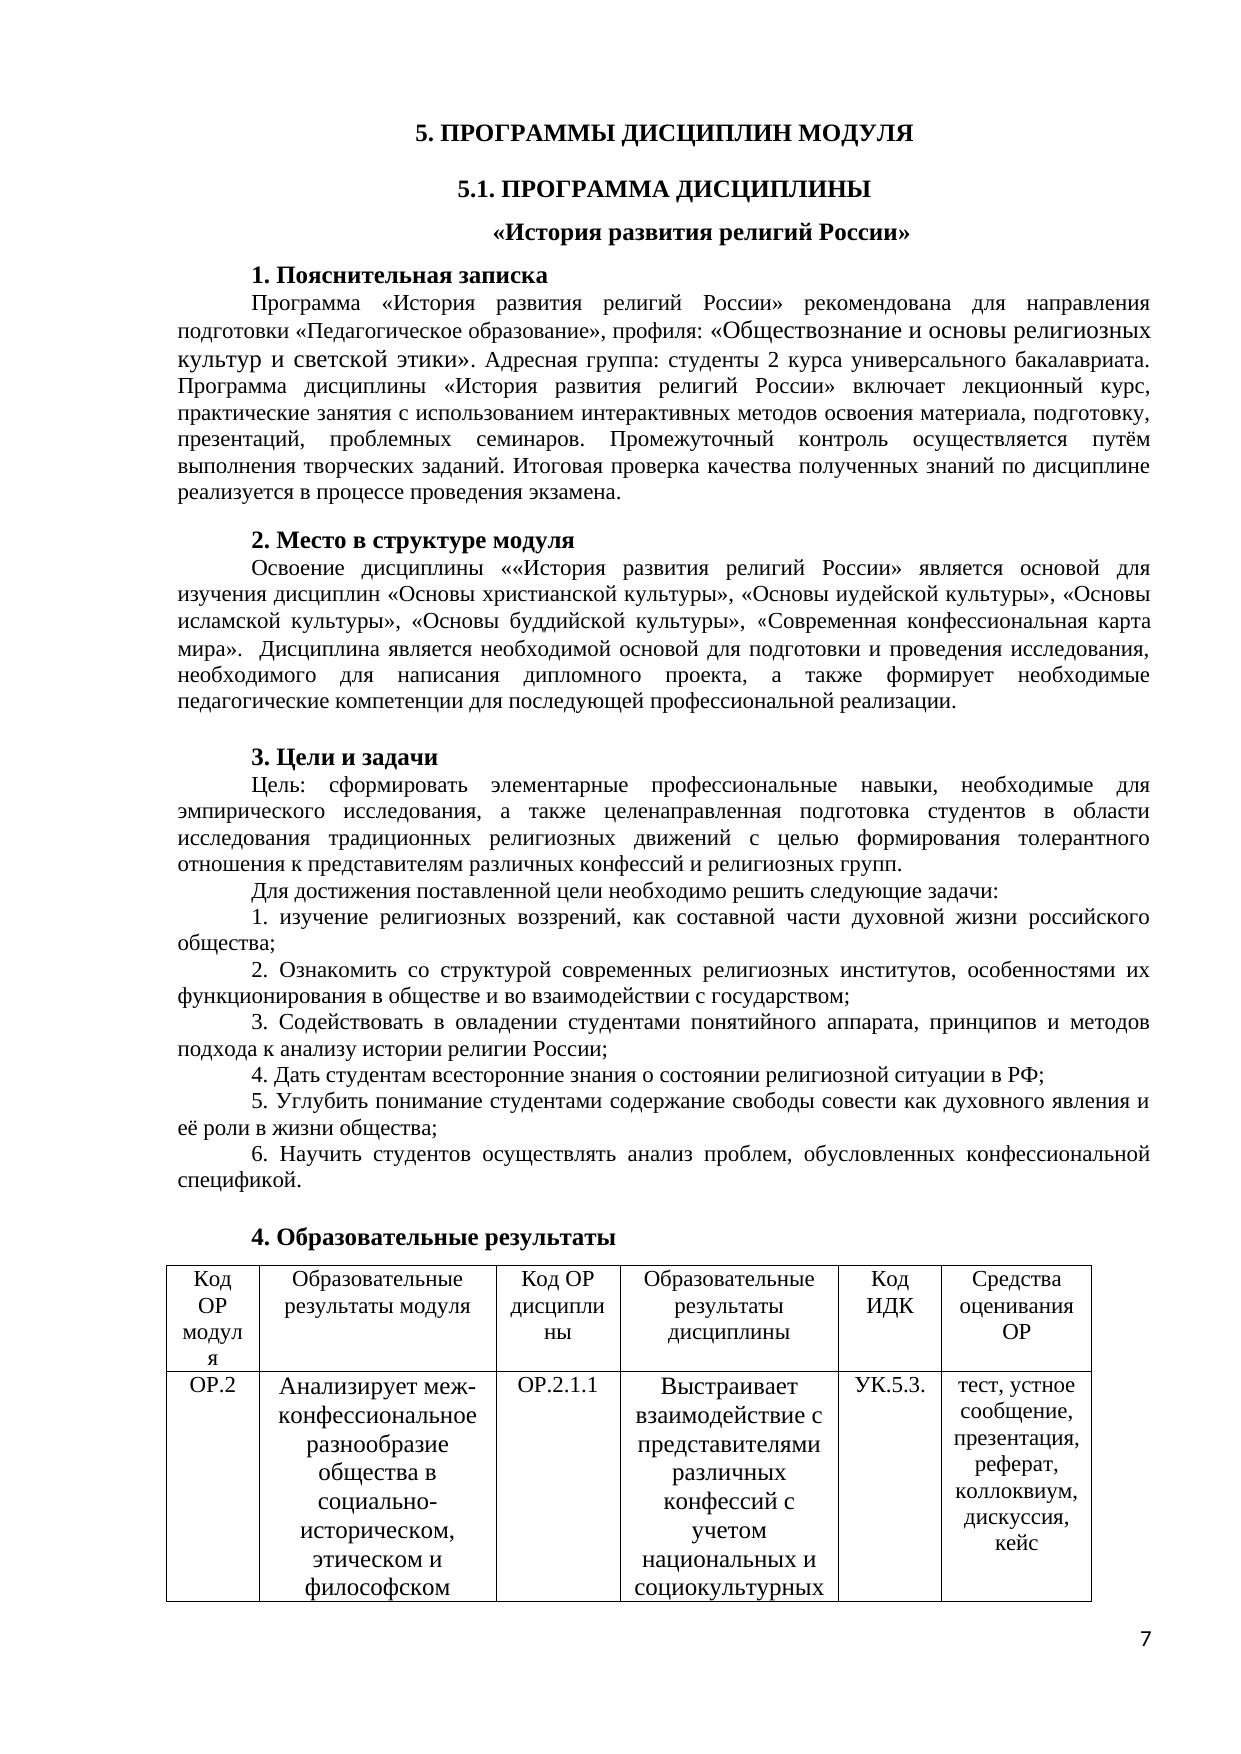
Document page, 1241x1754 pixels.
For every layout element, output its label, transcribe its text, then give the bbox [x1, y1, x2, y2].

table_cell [260, 1372, 496, 1601]
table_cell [621, 1372, 838, 1601]
text Цель: сформировать элементарные профессиональные навыки, необходимые для эмпирического исследования, а также целенаправленная подготовка студентов в области исследования традиционных религиозных движений с целью формирования толерантного отношения к представителям различных конфессий и религиозных групп. [177, 771, 1152, 877]
table_header Код ИДК [839, 1266, 941, 1371]
text 1. изучение религиозных воззрений, как составной части духовной жизни российского общества; [177, 903, 1152, 956]
table_header Средства оценивания ОР [942, 1266, 1091, 1371]
text 2. Ознакомить со структурой современных религиозных институтов, особенностями их функционирования в обществе и во взаимодействии с государством; [177, 956, 1152, 1008]
table_header Образовательные результаты дисциплины [621, 1266, 838, 1371]
text 3. Цели и задачи [177, 742, 1152, 771]
table_cell ОР.2.1.1 [497, 1372, 620, 1601]
table_header Код ОР дисциплины [497, 1266, 620, 1371]
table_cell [942, 1372, 1091, 1601]
text Программа «История развития религий России» рекомендована для направления подготовки «Педагогическое образование», профиля: «Обществознание и основы религиозных культур и светской этики». Адресная группа: студенты 2 курса универсального бакалавриата. Программа дисциплины «История развития религий России» включает лекционный курс, практические занятия с использованием интерактивных методов освоения материала, подготовку, презентаций, проблемных семинаров. Промежуточный контроль осуществляется путём выполнения творческих заданий. Итоговая проверка качества полученных знаний по дисциплине реализуется в процессе проведения экзамена. [177, 289, 1152, 504]
text 1. Пояснительная записка [177, 260, 1152, 289]
text 6. Научить студентов осуществлять анализ проблем, обусловленных конфессиональной спецификой. [177, 1140, 1152, 1193]
text «История развития религий России» [177, 217, 1152, 246]
table_header Код ОР модуля [167, 1266, 259, 1371]
text 5. Углубить понимание студентами содержание свободы совести как духовного явления и её роли в жизни общества; [177, 1087, 1152, 1140]
table_cell ОР.2 [167, 1372, 259, 1601]
text 2. Место в структуре модуля [177, 525, 1152, 554]
table_header Образовательные результаты модуля [260, 1266, 496, 1371]
text 4. Дать студентам всесторонние знания о состоянии религиозной ситуации в РФ; [177, 1061, 1152, 1087]
text 3. Содействовать в овладении студентами понятийного аппарата, принципов и методов подхода к анализу истории религии России; [177, 1008, 1152, 1061]
text 5.1. ПРОГРАММА ДИСЦИПЛИНЫ [177, 174, 1152, 202]
text Освоение дисциплины ««История развития религий России» является основой для изучения дисциплин «Основы христианской культуры», «Основы иудейской культуры», «Основы исламской культуры», «Основы буддийской культуры», «Современная конфессиональная карта мира». Дисциплина является необходимой основой для подготовки и проведения исследования, необходимого для написания дипломного проекта, а также формирует необходимые педагогические компетенции для последующей профессиональной реализации. [177, 554, 1152, 714]
table_cell УК.5.3. [839, 1372, 941, 1601]
text 4. Образовательные результаты [177, 1222, 1152, 1250]
text 5. ПРОГРАММЫ ДИСЦИПЛИН МОДУЛЯ [177, 118, 1152, 147]
text Для достижения поставленной цели необходимо решить следующие задачи: [177, 877, 1152, 903]
